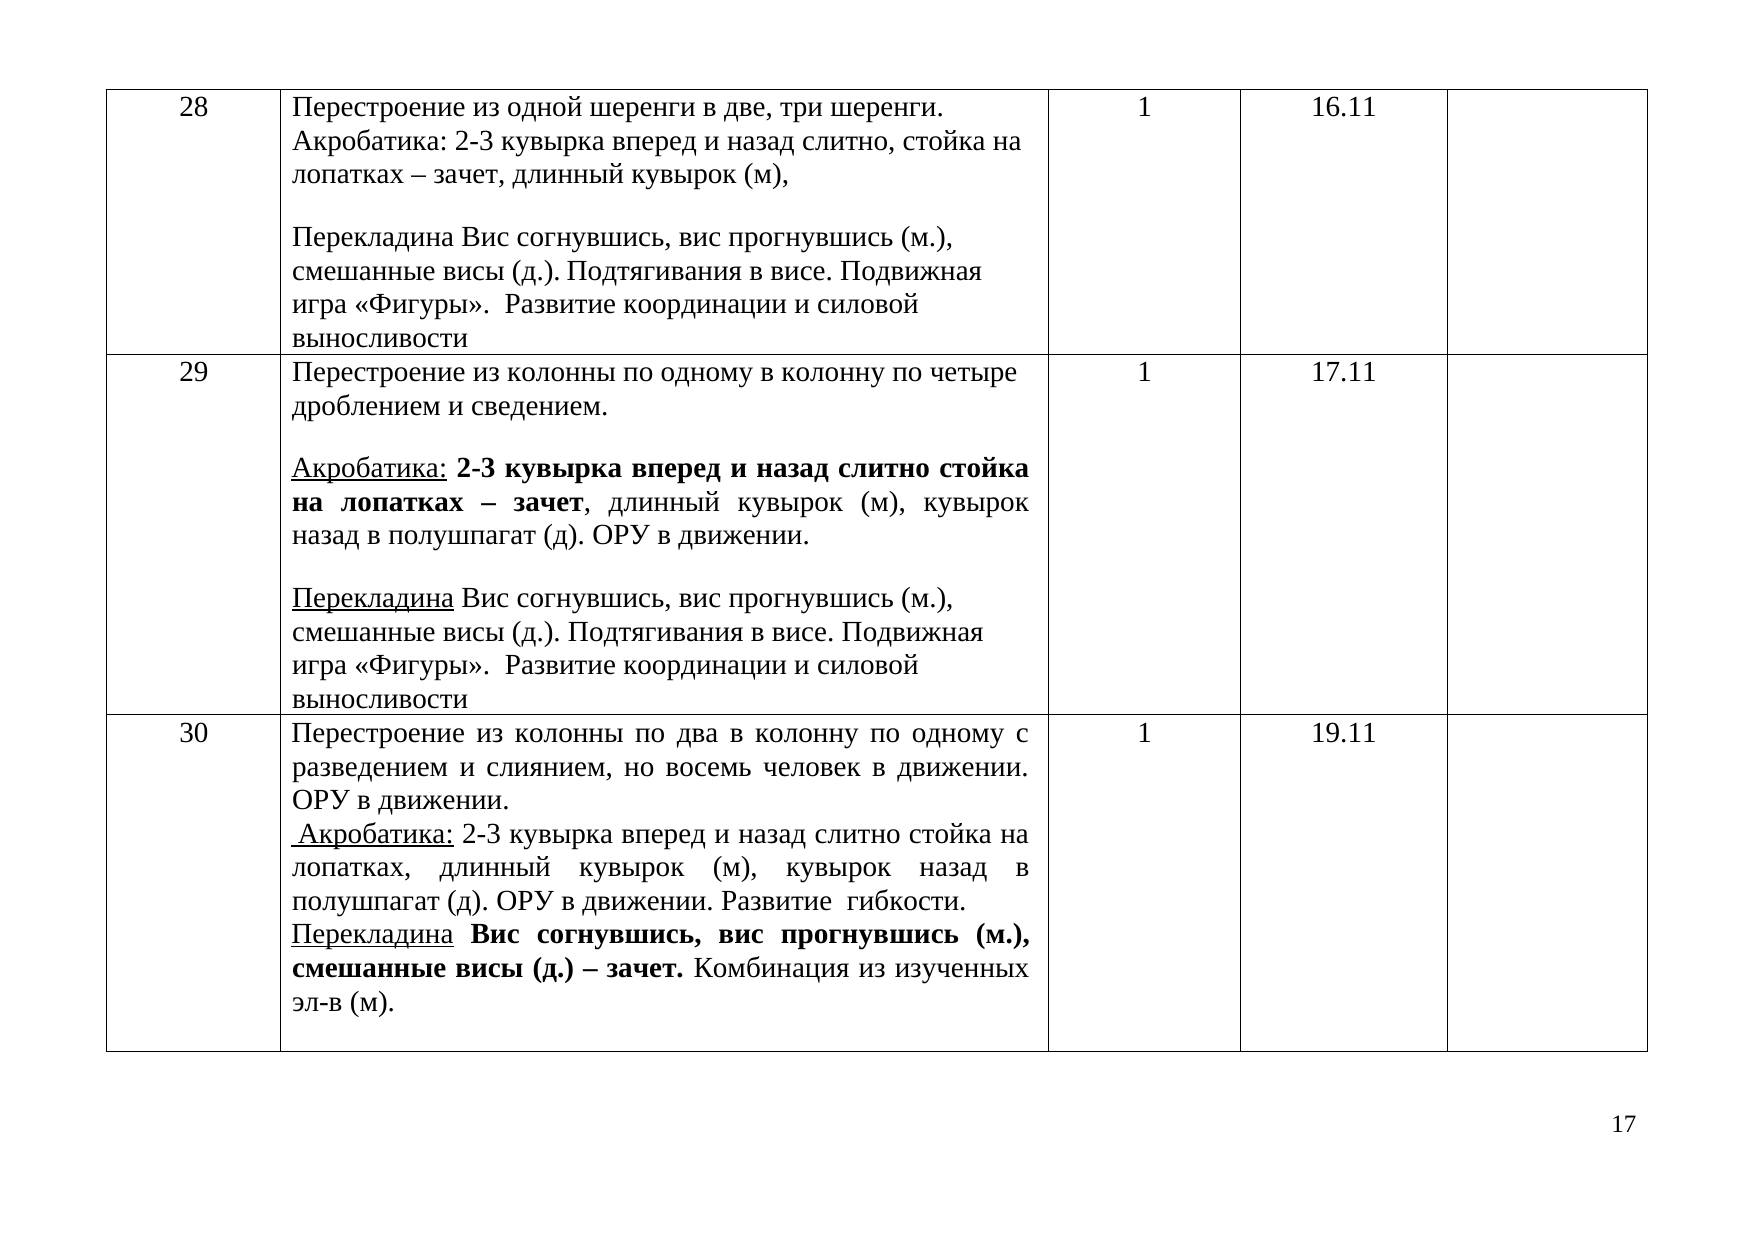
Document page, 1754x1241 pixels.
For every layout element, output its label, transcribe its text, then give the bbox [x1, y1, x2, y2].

table_cell 19.11 [1241, 715, 1447, 1051]
table_cell 17.11 [1241, 355, 1447, 714]
table_cell [1448, 355, 1647, 714]
table_cell [1448, 90, 1647, 353]
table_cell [281, 715, 1048, 1051]
table_cell Перестроение из одной шеренги в две, три шеренги. Акробатика: 2-3 кувырка вперед и назад слитно, стойка на лопатках – зачет, длинный кувырок (м), Перекладина Вис согнувшись, вис прогнувшись (м.), смешанные висы (д.). Подтягивания в висе. Подвижная игра «Фигуры». Развитие координации и силовой выносливости [281, 90, 1048, 353]
table_cell 1 [1049, 355, 1240, 714]
table_cell 30 [107, 715, 280, 1051]
table_cell 1 [1049, 715, 1240, 1051]
table_cell 1 [1049, 90, 1240, 353]
table_cell 29 [107, 355, 280, 714]
table_cell 16.11 [1241, 90, 1447, 353]
table_cell 28 [107, 90, 280, 353]
table_cell [1448, 715, 1647, 1051]
table_cell Перестроение из колонны по одному в колонну по четыре дроблением и сведением. Акробатика: 2-3 кувырка вперед и назад слитно стойка на лопатках – зачет, длинный кувырок (м), кувырок назад в полушпагат (д). ОРУ в движении. Перекладина Вис согнувшись, вис прогнувшись (м.), смешанные висы (д.). Подтягивания в висе. Подвижная игра «Фигуры». Развитие координации и силовой выносливости [281, 355, 1048, 714]
